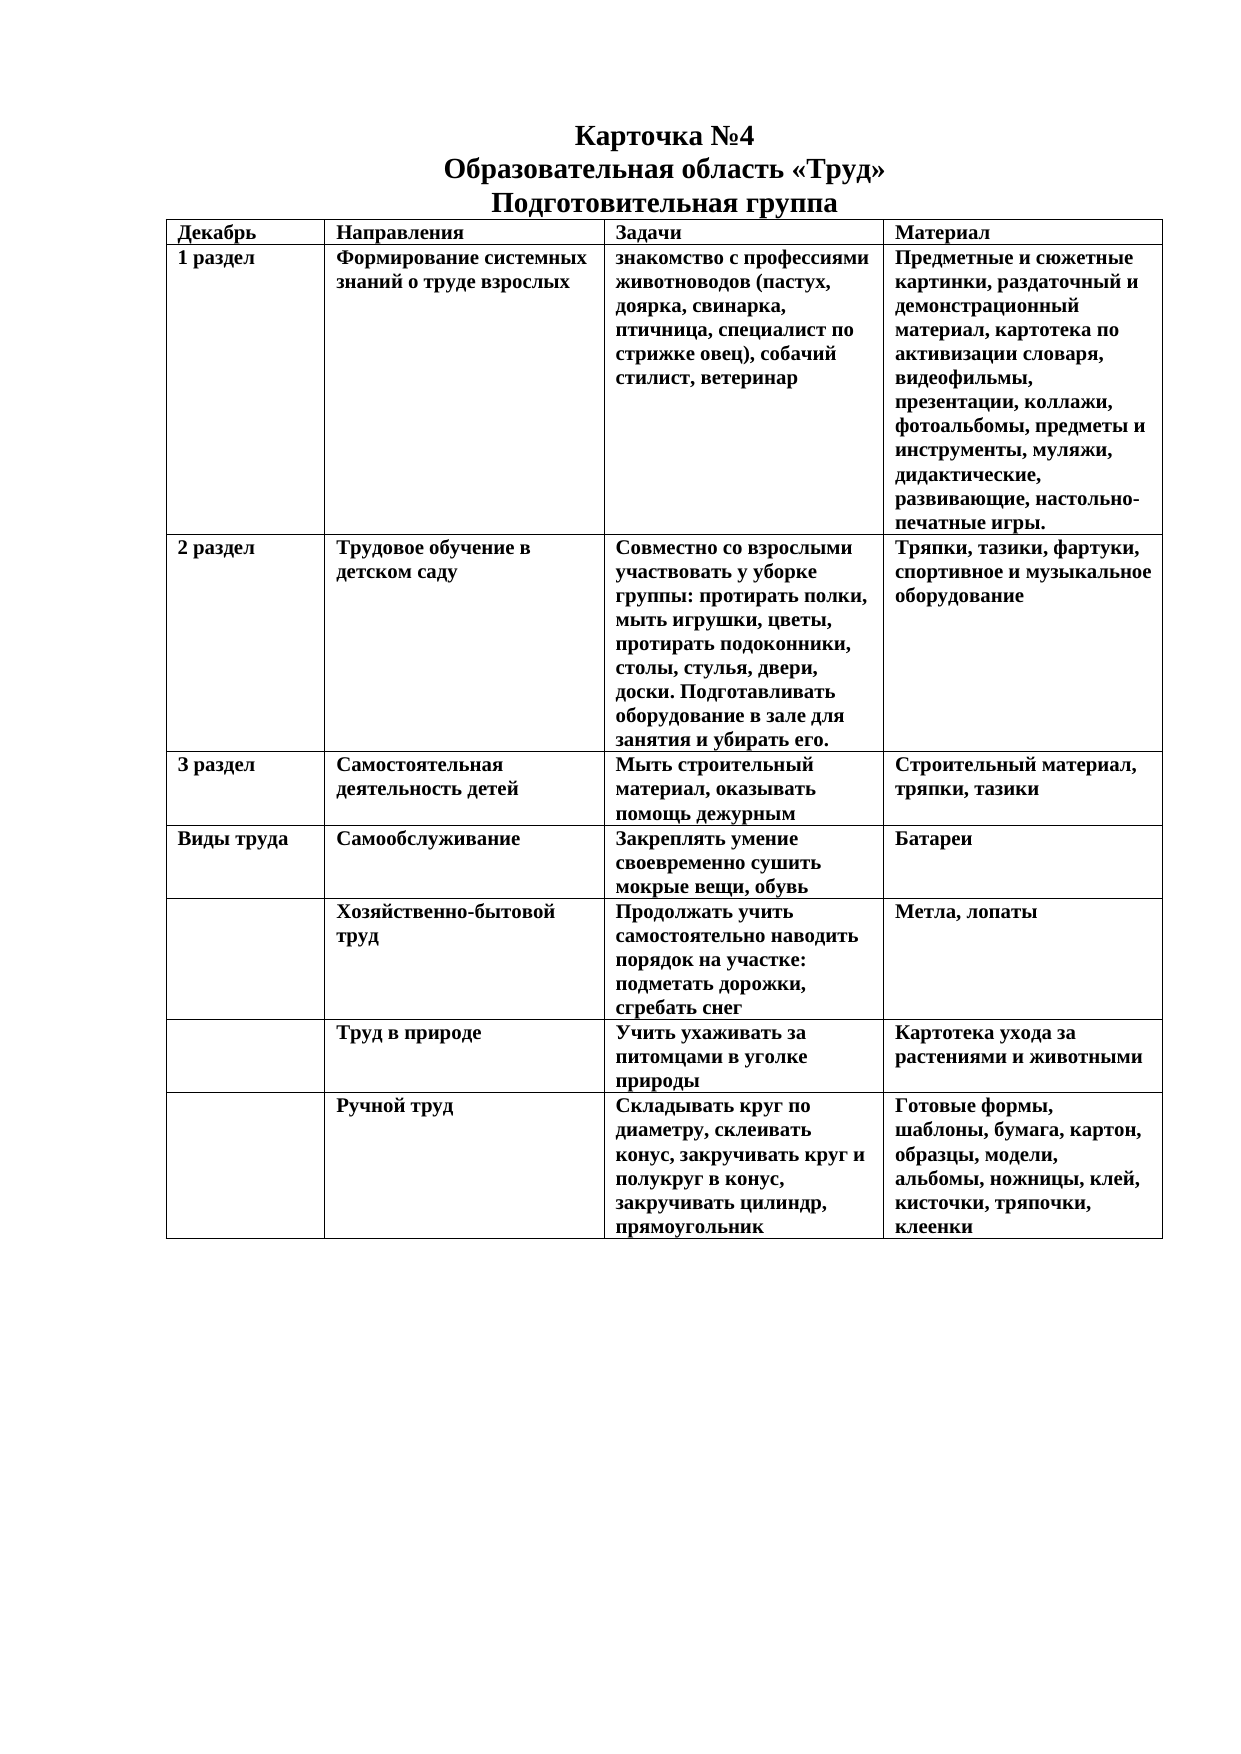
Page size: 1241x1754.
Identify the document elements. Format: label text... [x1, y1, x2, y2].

table_cell Учить ухаживать за питомцами в уголке природы [605, 1020, 883, 1092]
text Подготовительная группа [177, 185, 1152, 219]
table_cell 2 раздел [167, 535, 324, 751]
table_cell Виды труда [167, 826, 324, 898]
table_cell Предметные и сюжетные картинки, раздаточный и демонстрационный материал, картотека по активизации словаря, видеофильмы, презентации, коллажи, фотоальбомы, предметы и инструменты, муляжи, дидактические, развивающие, настольно-печатные игры. [884, 245, 1162, 534]
table_header Материал [884, 220, 1162, 244]
table_cell Тряпки, тазики, фартуки, спортивное и музыкальное оборудование [884, 535, 1162, 751]
table_cell Закреплять умение своевременно сушить мокрые вещи, обувь [605, 826, 883, 898]
table_cell Трудовое обучение в детском саду [325, 535, 604, 751]
table_header Декабрь [167, 220, 324, 244]
table_cell Строительный материал, тряпки, тазики [884, 752, 1162, 824]
table_cell [167, 899, 324, 1019]
table_cell Складывать круг по диаметру, склеивать конус, закручивать круг и полукруг в конус, закручивать цилиндр, прямоугольник [605, 1093, 883, 1238]
table_cell Самообслуживание [325, 826, 604, 898]
table_cell Самостоятельная деятельность детей [325, 752, 604, 824]
table_cell Метла, лопаты [884, 899, 1162, 1019]
table_cell Совместно со взрослыми участвовать у уборке группы: протирать полки, мыть игрушки, цветы, протирать подоконники, столы, стулья, двери, доски. Подготавливать оборудование в зале для занятия и убирать его. [605, 535, 883, 751]
table_cell [167, 1020, 324, 1092]
table_cell знакомство с профессиями животноводов (пастух, доярка, свинарка, птичница, специалист по стрижке овец), собачий стилист, ветеринар [605, 245, 883, 534]
table_cell Продолжать учить самостоятельно наводить порядок на участке: подметать дорожки, сгребать снег [605, 899, 883, 1019]
table_cell Ручной труд [325, 1093, 604, 1238]
table_cell Мыть строительный материал, оказывать помощь дежурным [605, 752, 883, 824]
table_cell [167, 1093, 324, 1238]
table_cell Формирование системных знаний о труде взрослых [325, 245, 604, 534]
text Карточка №4 [177, 118, 1152, 152]
table_header Задачи [605, 220, 883, 244]
table_header Направления [325, 220, 604, 244]
text Образовательная область «Труд» [177, 152, 1152, 185]
table_cell З раздел [167, 752, 324, 824]
table_cell Батареи [884, 826, 1162, 898]
table_cell 1 раздел [167, 245, 324, 534]
table_cell Хозяйственно-бытовой труд [325, 899, 604, 1019]
table_cell Готовые формы, шаблоны, бумага, картон, образцы, модели, альбомы, ножницы, клей, кисточки, тряпочки, клеенки [884, 1093, 1162, 1238]
table_cell Картотека ухода за растениями и животными [884, 1020, 1162, 1092]
table_cell Труд в природе [325, 1020, 604, 1092]
